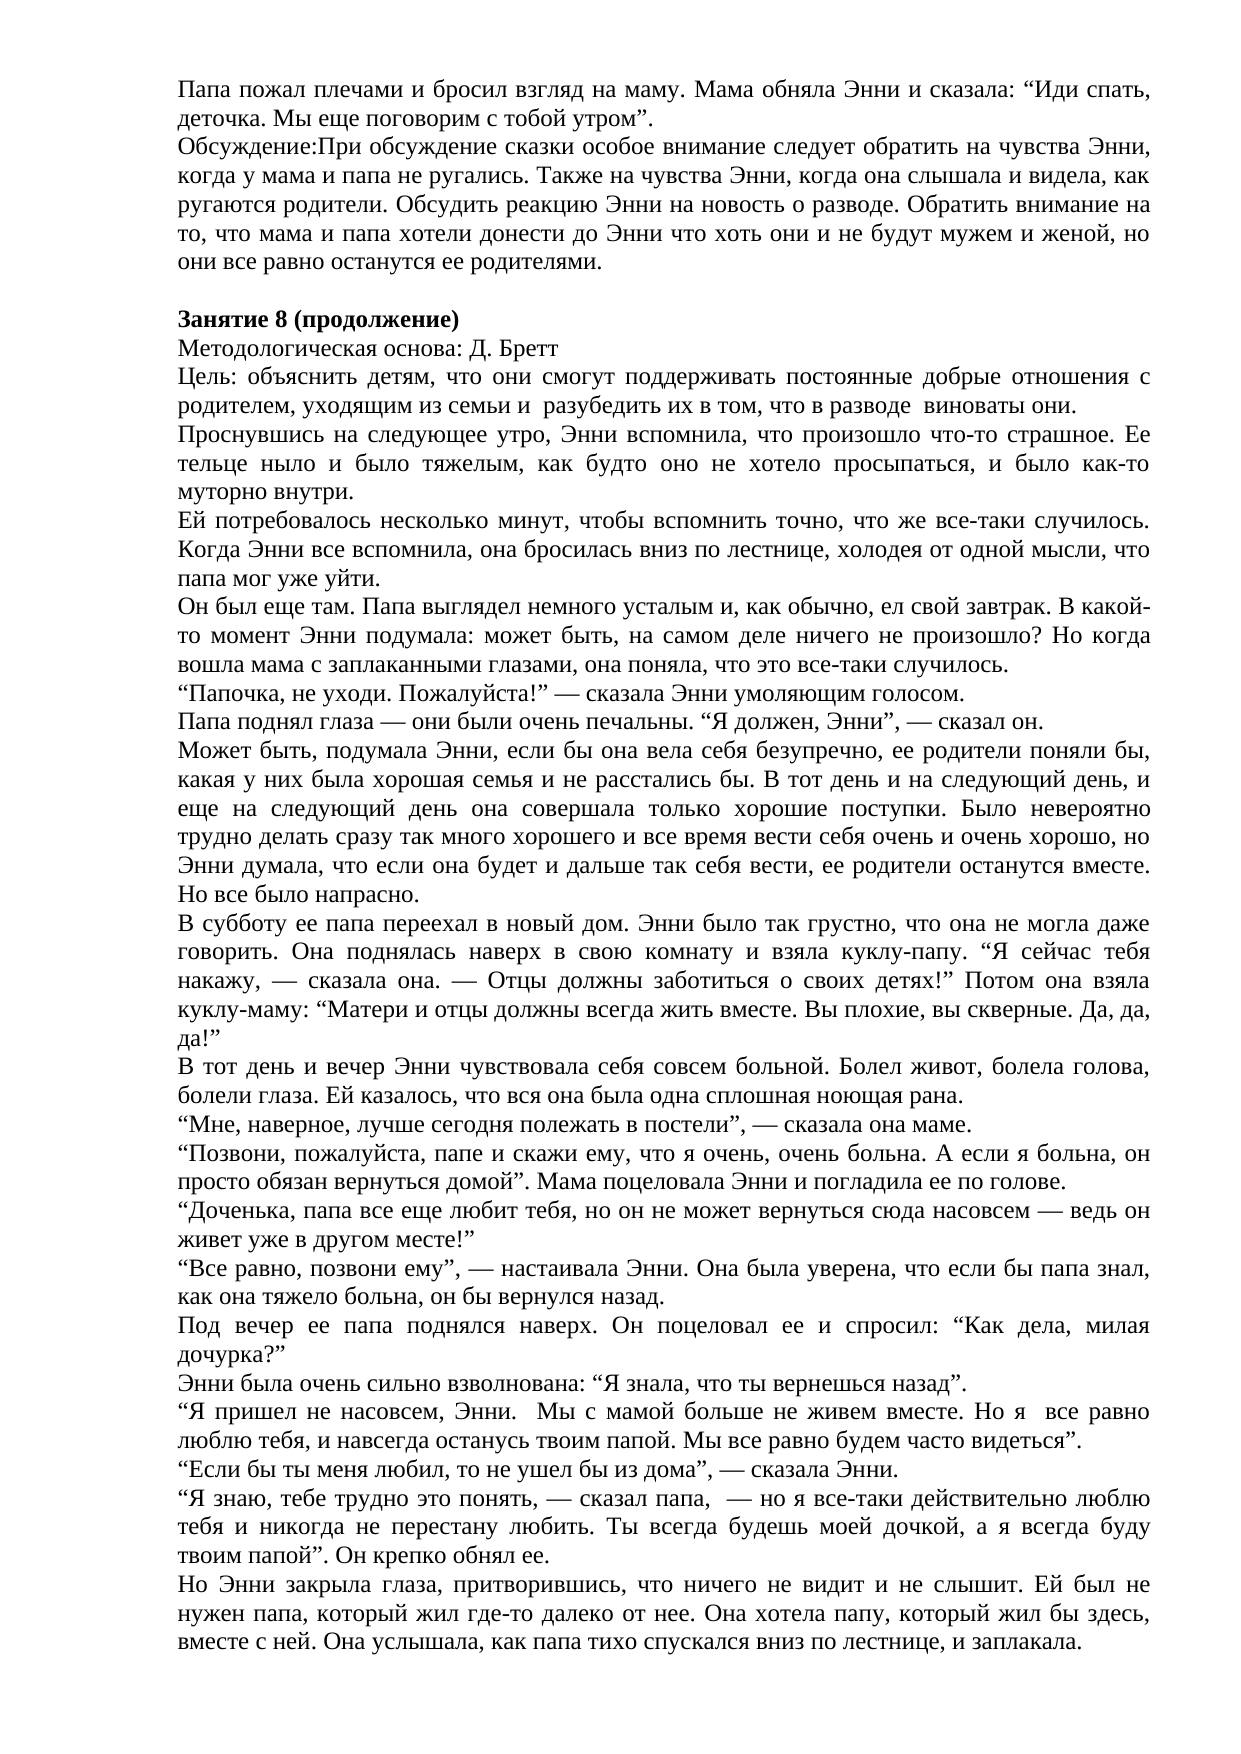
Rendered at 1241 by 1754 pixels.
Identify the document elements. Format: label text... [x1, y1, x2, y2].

text “Если бы ты меня любил, то не ушел бы из дома”, — сказала Энни. [177, 1454, 1152, 1483]
text В субботу ее папа переехал в новый дом. Энни было так грустно, что она не могла даже говорить. Она поднялась наверх в свою комнату и взяла куклу-папу. “Я сейчас тебя накажу, — сказала она. — Отцы должны заботиться о своих детях!” Потом она взяла куклу-маму: “Матери и отцы должны всегда жить вместе. Вы плохие, вы скверные. Да, да, да!” [177, 908, 1152, 1051]
text “Папочка, не уходи. Пожалуйста!” — сказала Энни умоляющим голосом. [177, 678, 1152, 706]
text “Мне, наверное, лучше сегодня полежать в постели”, — сказала она маме. [177, 1109, 1152, 1138]
text Обсуждение:При обсуждение сказки особое внимание следует обратить на чувства Энни, когда у мама и папа не ругались. Также на чувства Энни, когда она слышала и видела, как ругаются родители. Обсудить реакцию Энни на новость о разводе. Обратить внимание на то, что мама и папа хотели донести до Энни что хоть они и не будут мужем и женой, но они все равно останутся ее родителями. [177, 131, 1152, 275]
text “Я пришел не насовсем, Энни. Мы с мамой больше не живем вместе. Но я все равно люблю тебя, и навсегда останусь твоим папой. Мы все равно будем часто видеться”. [177, 1396, 1152, 1454]
text Проснувшись на следующее утро, Энни вспомнила, что произошло что-то страшное. Ее тельце ныло и было тяжелым, как будто оно не хотело просыпаться, и было как-то муторно внутри. [177, 419, 1152, 505]
text Занятие 8 (продолжение) [177, 304, 1152, 333]
text “Доченька, папа все еще любит тебя, но он не может вернуться сюда насовсем — ведь он живет уже в другом месте!” [177, 1195, 1152, 1253]
text Энни была очень сильно взволнована: “Я знала, что ты вернешься назад”. [177, 1368, 1152, 1396]
text Папа пожал плечами и бросил взгляд на маму. Мама обняла Энни и сказала: “Иди спать, деточка. Мы еще поговорим с тобой утром”. [177, 74, 1152, 131]
text В тот день и вечер Энни чувствовала себя совсем больной. Болел живот, болела голова, болели глаза. Ей казалось, что вся она была одна сплошная ноющая рана. [177, 1051, 1152, 1109]
text Ей потребовалось несколько минут, чтобы вспомнить точно, что же все-таки случилось. Когда Энни все вспомнила, она бросилась вниз по лестнице, холодея от одной мысли, что папа мог уже уйти. [177, 505, 1152, 591]
text “Все равно, позвони ему”, — настаивала Энни. Она была уверена, что если бы папа знал, как она тяжело больна, он бы вернулся назад. [177, 1253, 1152, 1310]
text “Позвони, пожалуйста, папе и скажи ему, что я очень, очень больна. А если я больна, он просто обязан вернуться домой”. Мама поцеловала Энни и погладила ее по голове. [177, 1138, 1152, 1195]
text Цель: объяснить детям, что они смогут поддерживать постоянные добрые отношения с родителем, уходящим из семьи и разубедить их в том, что в разводе виноваты они. [177, 361, 1152, 419]
text “Я знаю, тебе трудно это понять, — сказал папа, — но я все-таки действительно люблю тебя и никогда не перестану любить. Ты всегда будешь моей дочкой, а я всегда буду твоим папой”. Он крепко обнял ее. [177, 1483, 1152, 1569]
text Но Энни закрыла глаза, притворившись, что ничего не видит и не слышит. Ей был не нужен папа, который жил где-то далеко от нее. Она хотела папу, который жил бы здесь, вместе с ней. Она услышала, как папа тихо спускался вниз по лестнице, и заплакала. [177, 1569, 1152, 1655]
text Он был еще там. Папа выглядел немного усталым и, как обычно, ел свой завтрак. В какой-то момент Энни подумала: может быть, на самом деле ничего не произошло? Но когда вошла мама с заплаканными глазами, она поняла, что это все-таки случилось. [177, 591, 1152, 678]
text Под вечер ее папа поднялся наверх. Он поцеловал ее и спросил: “Как дела, милая дочурка?” [177, 1310, 1152, 1368]
text Папа поднял глаза — они были очень печальны. “Я должен, Энни”, — сказал он. [177, 706, 1152, 735]
text Методологическая основа: Д. Бретт [177, 333, 1152, 361]
text Может быть, подумала Энни, если бы она вела себя безупречно, ее родители поняли бы, какая у них была хорошая семья и не расстались бы. В тот день и на следующий день, и еще на следующий день она совершала только хорошие поступки. Было невероятно трудно делать сразу так много хорошего и все время вести себя очень и очень хорошо, но Энни думала, что если она будет и дальше так себя вести, ее родители останутся вместе. Но все было напрасно. [177, 735, 1152, 908]
